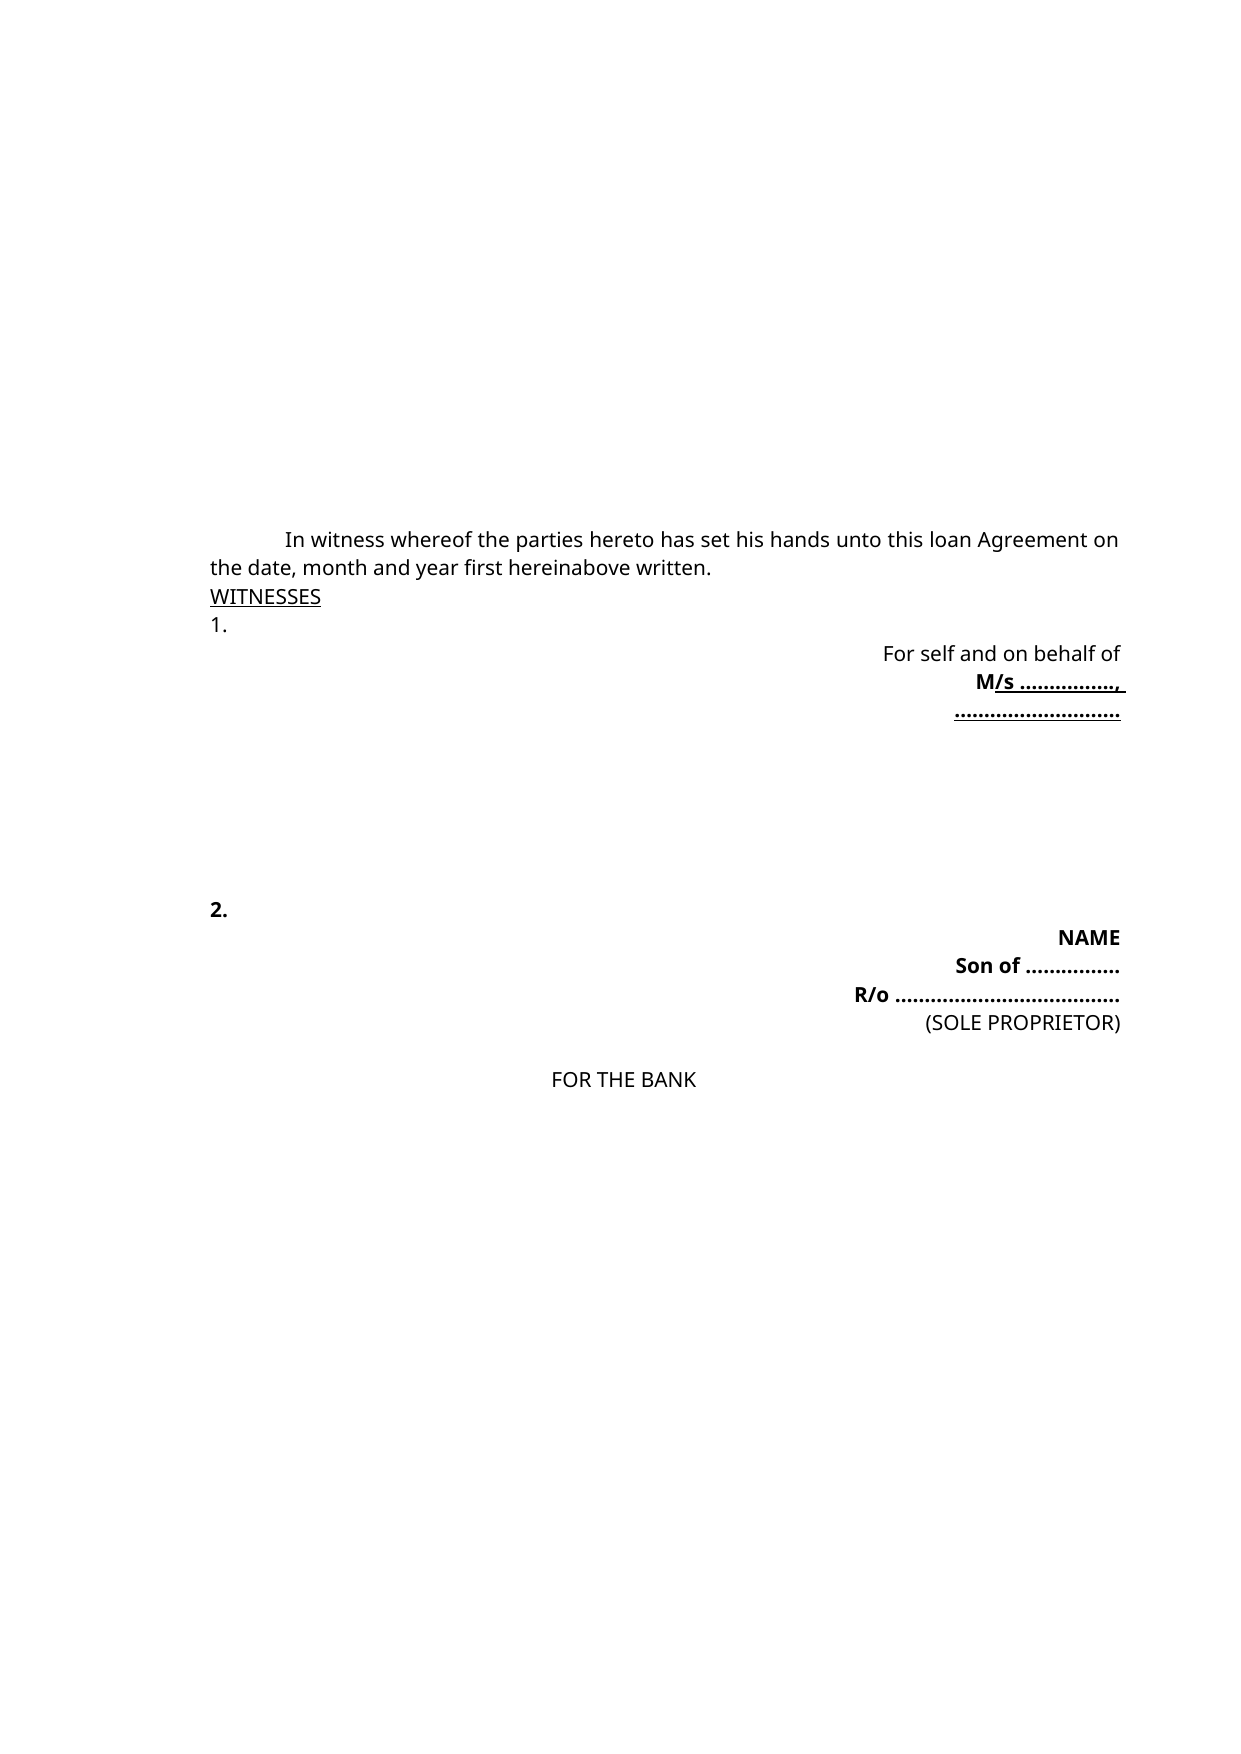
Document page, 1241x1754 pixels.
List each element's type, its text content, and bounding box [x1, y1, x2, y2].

text In witness whereof the parties hereto has set his hands unto this loan Agreement on the date, month and year first hereinabove written. [210, 525, 1120, 582]
text NAME [210, 923, 1120, 952]
text FOR THE BANK [210, 1065, 1120, 1094]
text R/o ……………………………….. [210, 980, 1120, 1008]
text For self and on behalf of [210, 639, 1120, 667]
text 1. [210, 610, 1120, 639]
text 2. [210, 895, 1120, 923]
text WITNESSES [210, 582, 1120, 610]
text M/s ……………., [210, 667, 1120, 696]
text Son of ……………. [210, 952, 1120, 980]
text (SOLE PROPRIETOR) [210, 1008, 1120, 1037]
text ………………………. [210, 696, 1120, 724]
